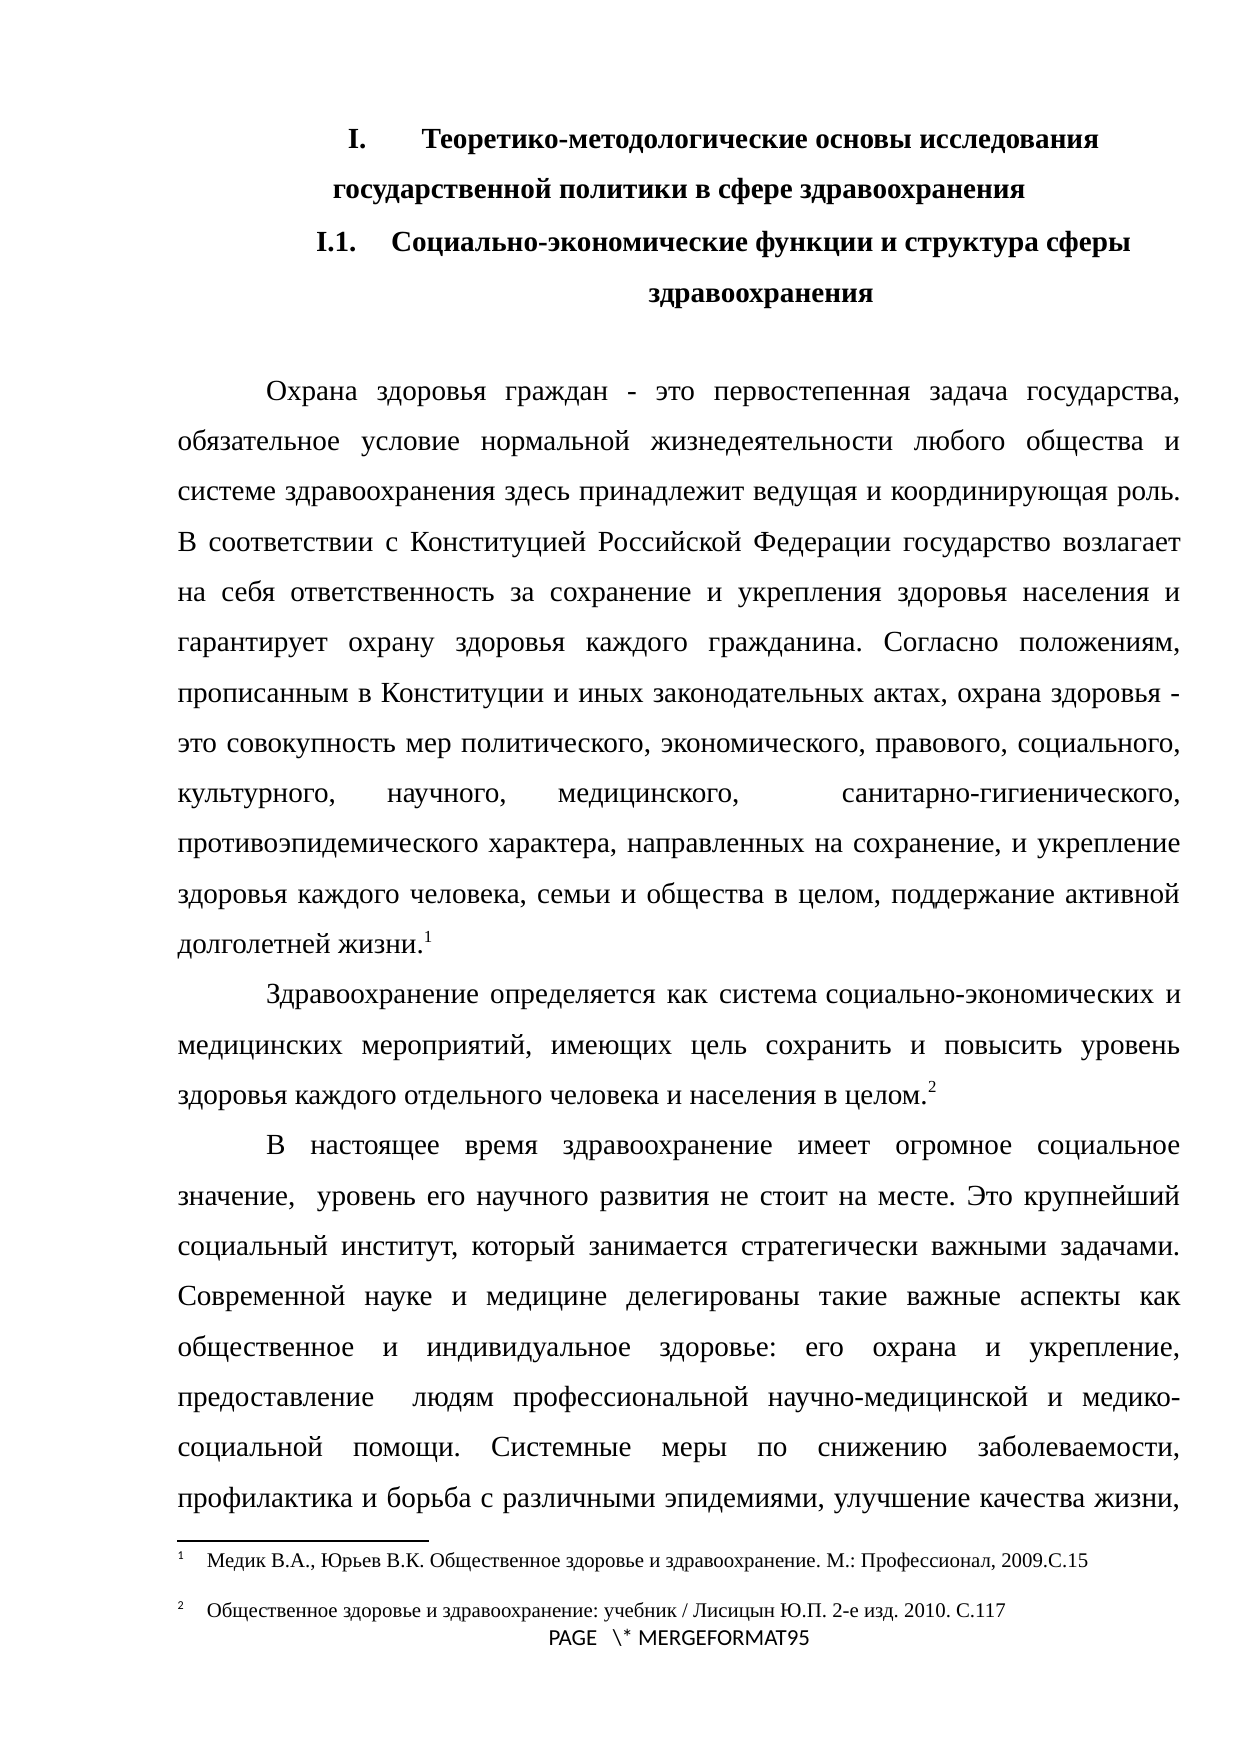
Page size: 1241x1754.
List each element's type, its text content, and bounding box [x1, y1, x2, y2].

subtitle Социально-экономические функции и структура сферы здравоохранения [266, 224, 1181, 308]
text Здравоохранение определяется как система социально-экономических и медицинских мероприятий, имеющих цель сохранить и повысить уровень здоровья каждого отдельного человека и населения в целом. [177, 977, 1181, 1111]
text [177, 1127, 1181, 1513]
subtitle Теоретико-методологические основы исследования государственной политики в сфере здравоохранения [177, 121, 1181, 205]
text Охрана здоровья граждан - это первостепенная задача государства, обязательное условие нормальной жизнедеятельности любого общества и системе здравоохранения здесь принадлежит ведущая и координирующая роль. В соответствии с Конституцией Российской Федерации государство возлагает на себя ответственность за сохранение и укрепления здоровья населения и гарантирует охрану здоровья каждого гражданина. Согласно положениям, прописанным в Конституции и иных законодательных актах, охрана здоровья - это совокупность мер политического, экономического, правового, социального, культурного, научного, медицинского, санитарно-гигиенического, противоэпидемического характера, направленных на сохранение, и укрепление здоровья каждого человека, семьи и общества в целом, поддержание активной долголетней жизни. [177, 373, 1181, 960]
